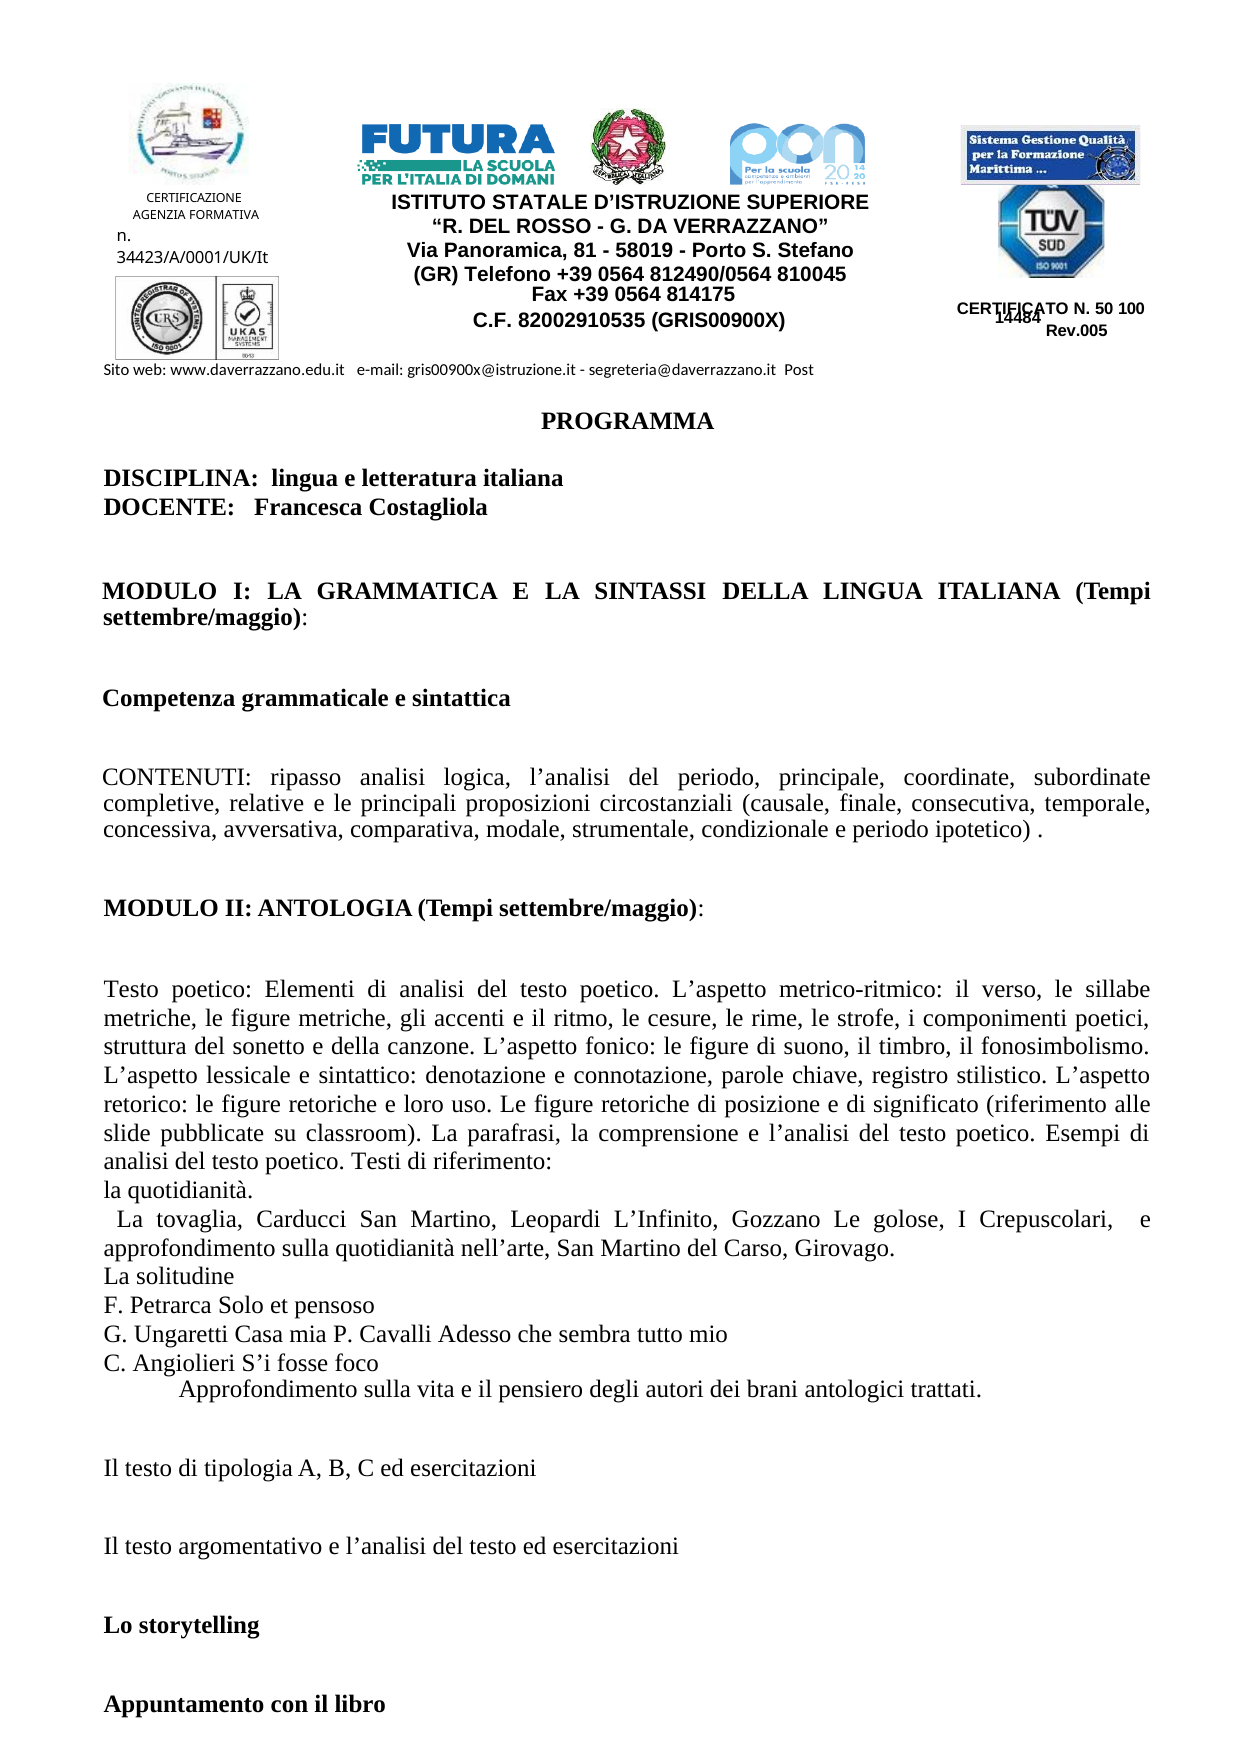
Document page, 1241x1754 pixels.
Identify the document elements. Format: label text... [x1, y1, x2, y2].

text PROGRAMMA [103, 406, 1152, 434]
text MODULO I: LA GRAMMATICA E LA SINTASSI DELLA LINGUA ITALIANA (Tempi settembre/maggio): [102, 578, 1152, 630]
text Approfondimento sulla vita e il pensiero degli autori dei brani antologici trattati. [103, 1376, 1152, 1402]
picture [729, 123, 866, 185]
text DOCENTE: Francesca Costagliola [103, 492, 1152, 521]
text ISTITUTO STATALE D’ISTRUZIONE SUPERIORE “R. DEL ROSSO - G. DA VERRAZZANO” [380, 190, 881, 238]
text CERTIFICAZIONE AGENZIA FORMATIVA [133, 189, 265, 223]
picture [115, 276, 279, 360]
text Il testo di tipologia A, B, C ed esercitazioni [103, 1455, 1152, 1481]
text Sito web: www.daverrazzano.edu.it e-mail: gris00900x@istruzione.it - segreteria@daverrazzano.it Post [103, 359, 1152, 379]
picture [128, 83, 250, 185]
text n. 34423/A/0001/UK/It [116, 223, 285, 269]
list G. Ungaretti Casa mia P. Cavalli Adesso che sembra tutto mio [103, 1319, 1152, 1348]
picture [960, 125, 1141, 278]
text C.F. 82002910535 (GRIS00900X) CERTIFICATO N. 50 100 [473, 306, 1152, 333]
list Appuntamento con il libro [103, 1691, 1152, 1717]
text Competenza grammaticale e sintattica [102, 683, 1152, 712]
picture [357, 124, 555, 185]
text Via Panoramica, 81 - 58019 - Porto S. Stefano (GR) Telefono +39 0564 812490/0564 810045 [381, 238, 879, 286]
list la quotidianità. [103, 1175, 1152, 1204]
list Lo storytelling [103, 1613, 1152, 1639]
text Il testo argomentativo e l’analisi del testo ed esercitazioni [103, 1534, 1152, 1560]
text Fax +39 0564 814175 [386, 286, 881, 306]
list C. Angiolieri S’i fosse foco [103, 1348, 1152, 1376]
list Testo poetico: Elementi di analisi del testo poetico. L’aspetto metrico-ritmico: il verso, le sillabe metriche, le figure metriche, gli accenti e il ritmo, le cesure, le rime, le strofe, i componimenti poetici, struttura del sonetto e della canzone. L’aspetto fonico: le figure di suono, il timbro, il fonosimbolismo. L’aspetto lessicale e sintattico: denotazione e connotazione, parole chiave, registro stilistico. L’aspetto retorico: le figure retoriche e loro uso. Le figure retoriche di posizione e di significato (riferimento alle slide pubblicate su classroom). La parafrasi, la comprensione e l’analisi del testo poetico. Esempi di analisi del testo poetico. Testi di riferimento: [103, 974, 1152, 1175]
list La tovaglia, Carducci San Martino, Leopardi L’Infinito, Gozzano Le golose, I Crepuscolari, e approfondimento sulla quotidianità nell’arte, San Martino del Carso, Girovago. [103, 1204, 1152, 1261]
list La solitudine [103, 1261, 1152, 1290]
text MODULO II: ANTOLOGIA (Tempi settembre/maggio): [103, 895, 1152, 921]
text DISCIPLINA: lingua e letteratura italiana [103, 463, 1152, 492]
picture [590, 108, 666, 185]
list F. Petrarca Solo et pensoso [103, 1290, 1152, 1319]
text CONTENUTI: ripasso analisi logica, l’analisi del periodo, principale, coordinate, subordinate completive, relative e le principali proposizioni circostanziali (causale, finale, consecutiva, temporale, concessiva, avversativa, comparativa, modale, strumentale, condizionale e periodo ipotetico) . [102, 764, 1152, 842]
